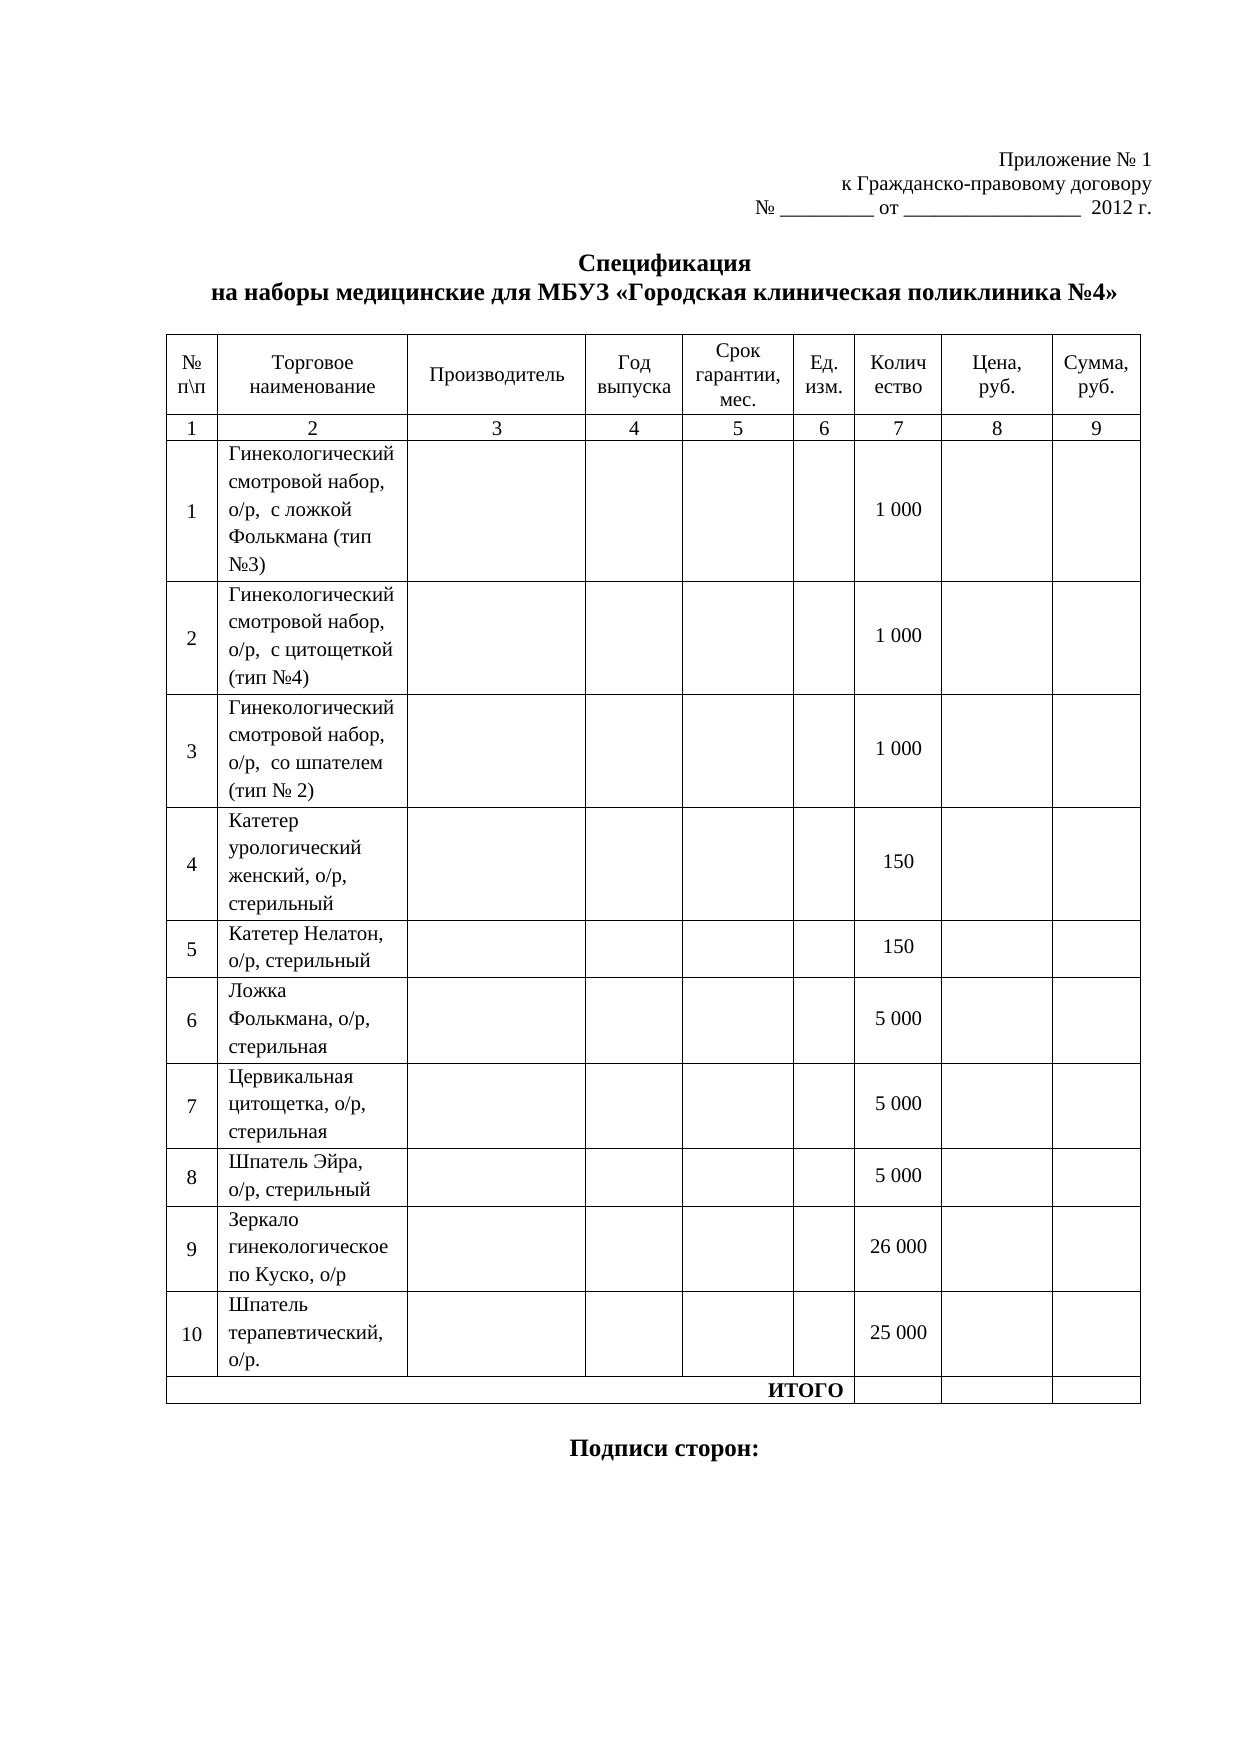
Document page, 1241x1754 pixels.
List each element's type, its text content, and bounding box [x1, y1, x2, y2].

table_cell [942, 695, 1052, 807]
table_cell [942, 921, 1052, 977]
table_header № п\п [167, 335, 217, 414]
table_cell [1053, 441, 1140, 581]
table_cell 3 [167, 695, 217, 807]
table_cell 25 000 [855, 1292, 941, 1376]
table_cell [855, 1377, 941, 1403]
table_cell Ложка Фолькмана, о/р, стерильная [218, 978, 407, 1063]
table_cell [942, 441, 1052, 581]
table_cell [408, 582, 585, 694]
table_header Количество [855, 335, 941, 414]
table_cell 26 000 [855, 1207, 941, 1291]
table_header Год выпуска [586, 335, 682, 414]
table_header Торговое наименование [218, 335, 407, 414]
table_cell 1 000 [855, 441, 941, 581]
table_cell [408, 1149, 585, 1206]
table_cell 2 [218, 415, 407, 440]
table_cell Катетер урологический женский, о/р, стерильный [218, 808, 407, 919]
table_cell 7 [167, 1064, 217, 1148]
table_cell 6 [167, 978, 217, 1063]
table_cell 9 [167, 1207, 217, 1291]
table_cell [942, 1377, 1052, 1403]
table_cell [683, 978, 793, 1063]
table_cell [1053, 1377, 1140, 1403]
table_cell [683, 1064, 793, 1148]
table_cell [794, 978, 854, 1063]
table_cell [794, 582, 854, 694]
table_cell Зеркало гинекологическое по Куско, о/р [218, 1207, 407, 1291]
table_cell [794, 1292, 854, 1376]
table_cell [683, 582, 793, 694]
table_cell 10 [167, 1292, 217, 1376]
table_cell [794, 921, 854, 977]
text № _________ от _________________ 2012 г. [177, 195, 1152, 219]
table_header Цена, руб. [942, 335, 1052, 414]
table_cell [1053, 1149, 1140, 1206]
table_cell [683, 808, 793, 919]
table_header Производитель [408, 335, 585, 414]
table_cell [408, 921, 585, 977]
table_cell [1053, 808, 1140, 919]
table_cell Гинекологический смотровой набор, о/р, с ложкой Фолькмана (тип №3) [218, 441, 407, 581]
table_cell Гинекологический смотровой набор, о/р, со шпателем (тип № 2) [218, 695, 407, 807]
table_cell 150 [855, 808, 941, 919]
table_cell [1053, 1292, 1140, 1376]
text Спецификация [177, 248, 1152, 277]
table_cell 8 [167, 1149, 217, 1206]
table_cell Катетер Нелатон, о/р, стерильный [218, 921, 407, 977]
table_cell [794, 695, 854, 807]
table_cell [942, 1149, 1052, 1206]
table_cell 1 [167, 441, 217, 581]
table_cell [1053, 695, 1140, 807]
table_cell 6 [794, 415, 854, 440]
table_cell [683, 921, 793, 977]
table_cell 4 [586, 415, 682, 440]
table_cell 5 [683, 415, 793, 440]
table_header Срок гарантии, мес. [683, 335, 793, 414]
table_cell [942, 1292, 1052, 1376]
table_cell 7 [855, 415, 941, 440]
text на наборы медицинские для МБУЗ «Городская клиническая поликлиника №4» [177, 277, 1152, 305]
table_cell [794, 808, 854, 919]
table_cell [1053, 582, 1140, 694]
table_cell [1053, 1064, 1140, 1148]
table_cell 5 000 [855, 1064, 941, 1148]
table_cell 9 [1053, 415, 1140, 440]
table_cell 5 [167, 921, 217, 977]
table_cell [1053, 1207, 1140, 1291]
table_cell [586, 1149, 682, 1206]
table_cell [942, 1064, 1052, 1148]
table_cell [942, 808, 1052, 919]
table_cell ИТОГО [167, 1377, 854, 1403]
table_cell [1053, 921, 1140, 977]
table_cell [586, 1207, 682, 1291]
table_header Сумма, руб. [1053, 335, 1140, 414]
table_cell 4 [167, 808, 217, 919]
text Подписи сторон: [177, 1433, 1152, 1461]
table_cell [794, 441, 854, 581]
table_cell Гинекологический смотровой набор, о/р, с цитощеткой (тип №4) [218, 582, 407, 694]
table_cell [942, 582, 1052, 694]
table_cell [586, 441, 682, 581]
table_cell 2 [167, 582, 217, 694]
table_cell [586, 1064, 682, 1148]
table_cell [586, 808, 682, 919]
table_cell [408, 1064, 585, 1148]
table_cell [683, 1149, 793, 1206]
text Приложение № 1 [177, 147, 1152, 171]
table_cell 3 [408, 415, 585, 440]
table_cell [683, 441, 793, 581]
table_cell Шпатель терапевтический, о/р. [218, 1292, 407, 1376]
table_cell 1 000 [855, 582, 941, 694]
text к Гражданско-правовому договору [177, 171, 1152, 195]
table_cell Цервикальная цитощетка, о/р, стерильная [218, 1064, 407, 1148]
table_cell 8 [942, 415, 1052, 440]
table_cell [683, 695, 793, 807]
table_cell [586, 921, 682, 977]
table_cell [586, 978, 682, 1063]
table_cell [408, 695, 585, 807]
table_cell [794, 1149, 854, 1206]
table_cell [586, 695, 682, 807]
table_cell [408, 1207, 585, 1291]
table_cell [794, 1207, 854, 1291]
table_cell Шпатель Эйра, о/р, стерильный [218, 1149, 407, 1206]
table_cell [942, 978, 1052, 1063]
table_cell 1 000 [855, 695, 941, 807]
table_cell [942, 1207, 1052, 1291]
table_cell [586, 582, 682, 694]
table_cell 5 000 [855, 1149, 941, 1206]
table_cell [1053, 978, 1140, 1063]
table_cell [408, 441, 585, 581]
table_cell [408, 978, 585, 1063]
table_cell [683, 1292, 793, 1376]
table_cell [683, 1207, 793, 1291]
table_cell [794, 1064, 854, 1148]
table_cell [408, 1292, 585, 1376]
table_cell [586, 1292, 682, 1376]
table_cell [408, 808, 585, 919]
table_cell 1 [167, 415, 217, 440]
table_cell 5 000 [855, 978, 941, 1063]
table_header Ед. изм. [794, 335, 854, 414]
table_cell 150 [855, 921, 941, 977]
